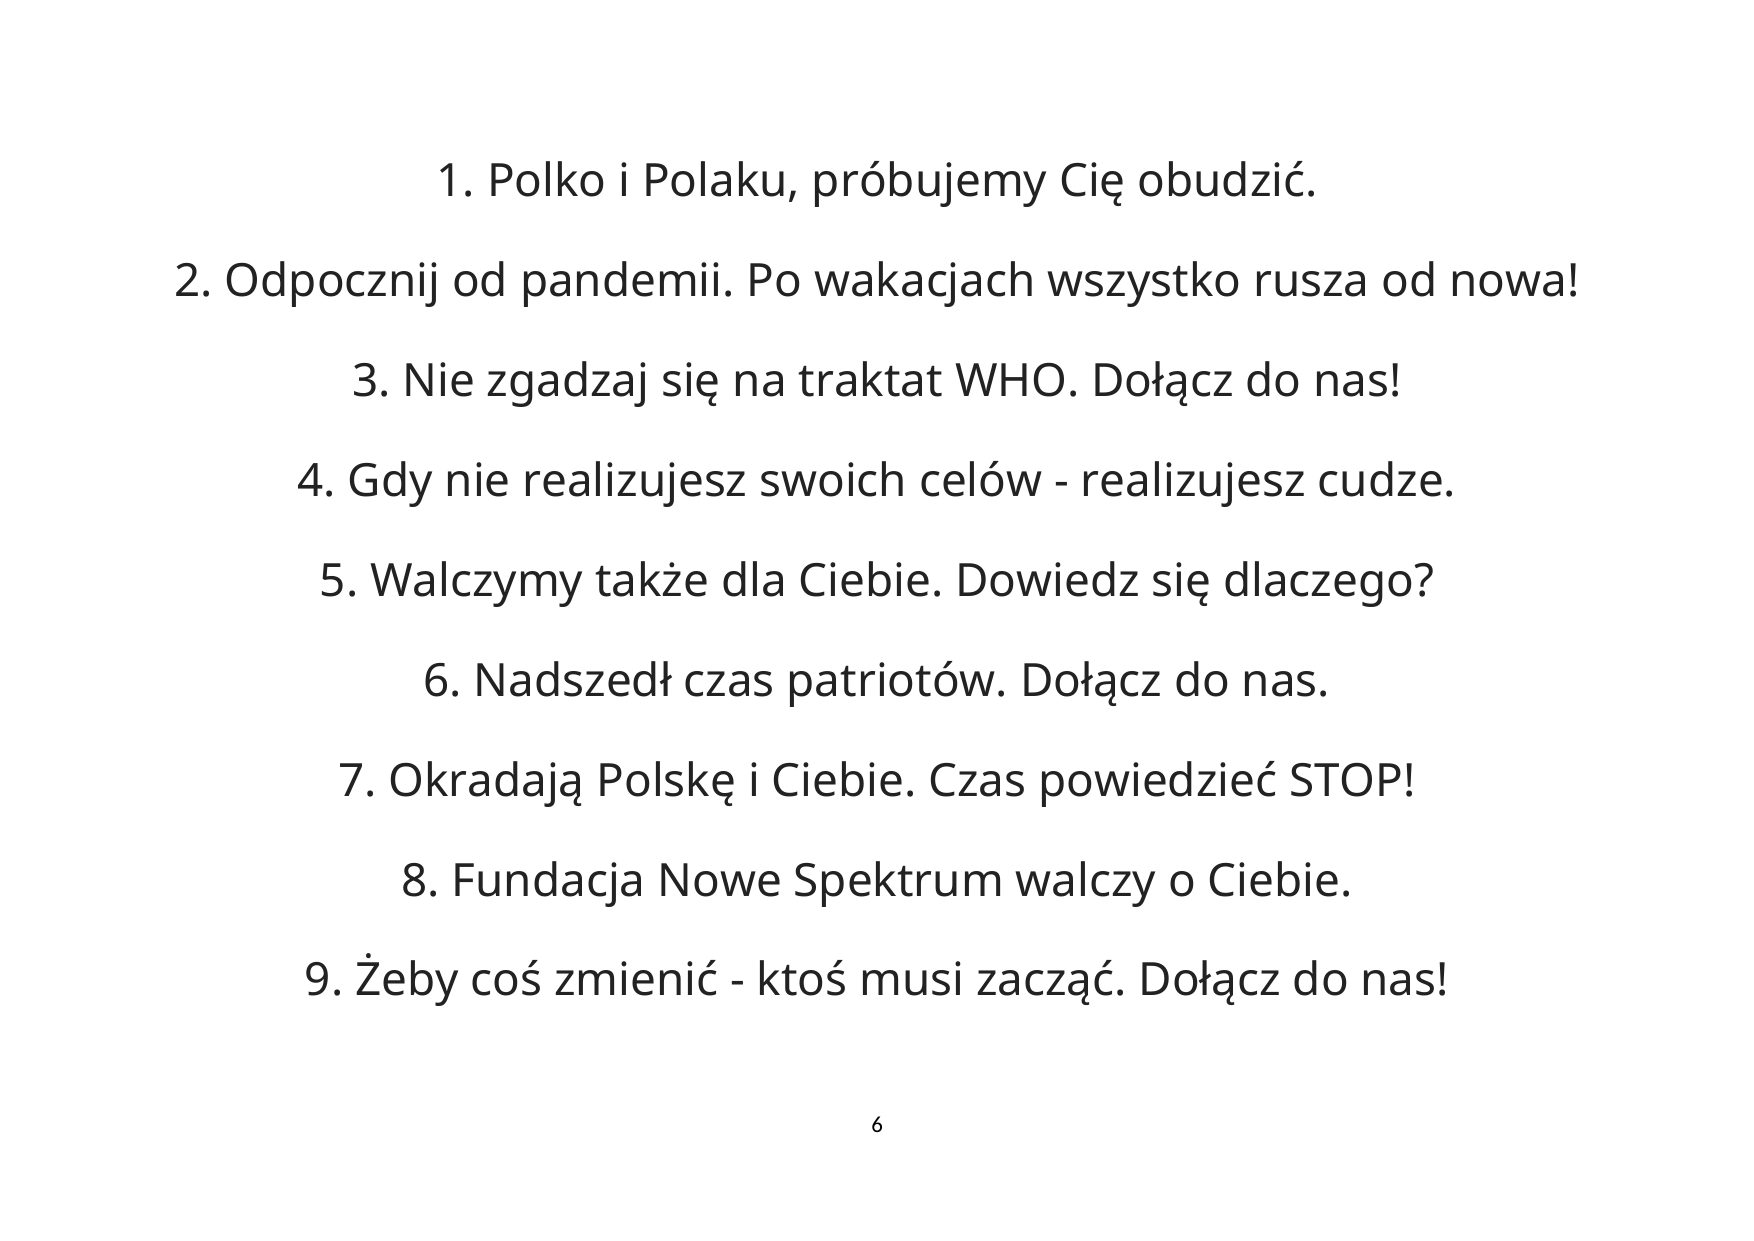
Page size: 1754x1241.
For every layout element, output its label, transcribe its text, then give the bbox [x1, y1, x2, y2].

text 9. Żeby coś zmienić - ktoś musi zacząć. Dołącz do nas! [148, 947, 1606, 1009]
text 7. Okradają Polskę i Ciebie. Czas powiedzieć STOP! [148, 747, 1606, 809]
text 2. Odpocznij od pandemii. Po wakacjach wszystko rusza od nowa! [148, 248, 1606, 310]
text 8. Fundacja Nowe Spektrum walczy o Ciebie. [148, 847, 1606, 909]
text 6. Nadszedł czas patriotów. Dołącz do nas. [148, 647, 1606, 709]
text 3. Nie zgadzaj się na traktat WHO. Dołącz do nas! [148, 347, 1606, 410]
text 5. Walczymy także dla Ciebie. Dowiedz się dlaczego? [148, 547, 1606, 610]
text 1. Polko i Polaku, próbujemy Cię obudzić. [148, 148, 1606, 210]
text 4. Gdy nie realizujesz swoich celów - realizujesz cudze. [148, 447, 1606, 510]
